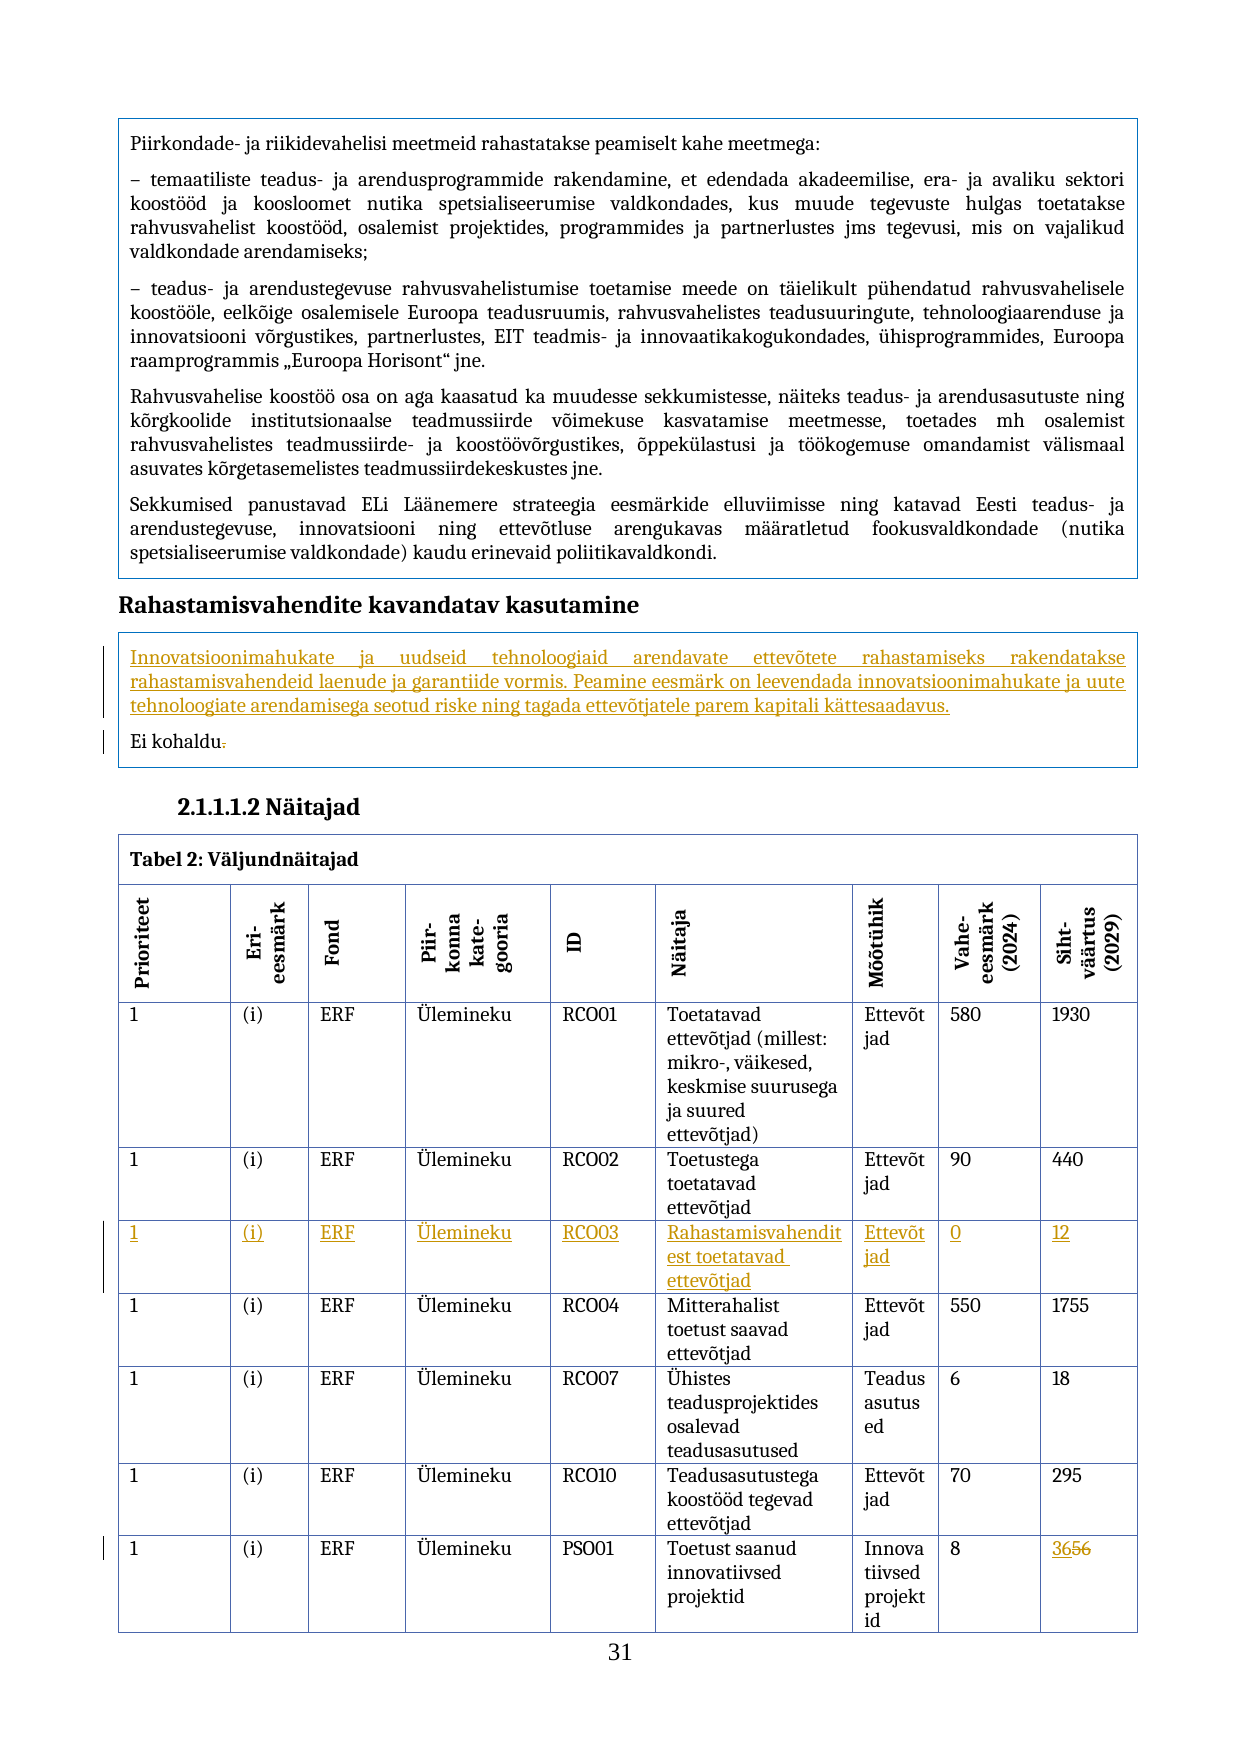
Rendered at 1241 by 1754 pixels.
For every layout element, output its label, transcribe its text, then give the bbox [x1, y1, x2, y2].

table_cell ERF [309, 1003, 405, 1147]
subtitle 2.1.1.1.2 Näitajad [177, 793, 1122, 821]
table_cell 6 [939, 1367, 1040, 1462]
table_cell RCO04 [551, 1294, 655, 1366]
table_cell Teadusasutused [853, 1367, 938, 1462]
table_cell 1930 [1041, 1003, 1137, 1147]
table_cell Ülemineku [406, 1464, 550, 1535]
table_cell [939, 1221, 1040, 1293]
table_cell (i) [231, 1148, 308, 1220]
table_cell Ettevõtjad [853, 1464, 938, 1535]
table_cell 550 [939, 1294, 1040, 1366]
table_cell 1 [119, 1148, 230, 1220]
table_cell 18 [1041, 1367, 1137, 1462]
table_cell (i) [231, 1367, 308, 1462]
table_cell 1 [119, 1367, 230, 1462]
table_cell Ülemineku [406, 1367, 550, 1462]
table_cell 8 [939, 1536, 1040, 1632]
table_cell ERF [309, 1464, 405, 1535]
table_cell [231, 1221, 308, 1293]
table_cell (i) [231, 1003, 308, 1147]
table_cell [656, 1221, 852, 1293]
table_cell (i) [231, 1294, 308, 1366]
table_cell Piir-konna kate-gooria [406, 885, 550, 1002]
table_cell [551, 1221, 655, 1293]
table_header [119, 633, 1137, 767]
table_cell 1 [119, 1464, 230, 1535]
table_cell [119, 1221, 230, 1293]
table_cell Ülemineku [406, 1536, 550, 1632]
table_cell 70 [939, 1464, 1040, 1535]
table_cell ID [551, 885, 655, 1002]
table_cell (i) [231, 1536, 308, 1632]
table_cell ERF [309, 1148, 405, 1220]
table_cell 440 [1041, 1148, 1137, 1220]
table_header Piirkondade- ja riikidevahelisi meetmeid rahastatakse peamiselt kahe meetmega: – temaatiliste teadus- ja arendusprogrammide rakendamine, et edendada akadeemilise, era- ja avaliku sektori koostööd ja koosloomet nutika spetsialiseerumise valdkondades, kus muude tegevuste hulgas toetatakse rahvusvahelist koostööd, osalemist projektides, programmides ja partnerlustes jms tegevusi, mis on vajalikud valdkondade arendamiseks; – teadus- ja arendustegevuse rahvusvahelistumise toetamise meede on täielikult pühendatud rahvusvahelisele koostööle, eelkõige osalemisele Euroopa teadusruumis, rahvusvahelistes teadusuuringute, tehnoloogiaarenduse ja innovatsiooni võrgustikes, partnerlustes, EIT teadmis- ja innovaatikakogukondades, ühisprogrammides, Euroopa raamprogrammis „Euroopa Horisont“ jne. Rahvusvahelise koostöö osa on aga kaasatud ka muudesse sekkumistesse, näiteks teadus- ja arendusasutuste ning kõrgkoolide institutsionaalse teadmussiirde võimekuse kasvatamise meetmesse, toetades mh osalemist rahvusvahelistes teadmussiirde- ja koostöövõrgustikes, õppekülastusi ja töökogemuse omandamist välismaal asuvates kõrgetasemelistes teadmussiirdekeskustes jne. Sekkumised panustavad ELi Läänemere strateegia eesmärkide elluviimisse ning katavad Eesti teadus- ja arendustegevuse, innovatsiooni ning ettevõtluse arengukavas määratletud fookusvaldkondade (nutika spetsialiseerumise valdkondade) kaudu erinevaid poliitikavaldkondi. [119, 119, 1137, 577]
table_cell ERF [309, 1536, 405, 1632]
table_cell ERF [309, 1367, 405, 1462]
table_cell [1041, 1221, 1137, 1293]
table_cell 580 [939, 1003, 1040, 1147]
table_cell Näitaja [656, 885, 852, 1002]
table_cell Ettevõtjad [853, 1294, 938, 1366]
table_cell Siht-väärtus (2029) [1041, 885, 1137, 1002]
table_cell Teadusasutustega koostööd tegevad ettevõtjad [656, 1464, 852, 1535]
table_cell Prioriteet [119, 885, 230, 1002]
table_cell Toetust saanud innovatiivsed projektid [656, 1536, 852, 1632]
table_cell 1755 [1041, 1294, 1137, 1366]
table_cell 295 [1041, 1464, 1137, 1535]
table_cell Ettevõtjad [853, 1003, 938, 1147]
table_cell 1 [119, 1294, 230, 1366]
table_cell Fond [309, 885, 405, 1002]
table_cell Eri-eesmärk [231, 885, 308, 1002]
table_cell Mõõtühik [853, 885, 938, 1002]
table_cell [1041, 1536, 1137, 1632]
table_cell (i) [231, 1464, 308, 1535]
table_cell Mitterahalist toetust saavad ettevõtjad [656, 1294, 852, 1366]
table_cell Ühistes teadusprojektides osalevad teadusasutused [656, 1367, 852, 1462]
table_cell RCO01 [551, 1003, 655, 1147]
table_cell Toetatavad ettevõtjad (millest: mikro-, väikesed, keskmise suurusega ja suured ettevõtjad) [656, 1003, 852, 1147]
table_cell RCO02 [551, 1148, 655, 1220]
table_cell 90 [939, 1148, 1040, 1220]
table_cell Vahe-eesmärk (2024) [939, 885, 1040, 1002]
table_cell Ülemineku [406, 1148, 550, 1220]
table_cell [406, 1221, 550, 1293]
table_cell 1 [119, 1003, 230, 1147]
table_cell Toetustega toetatavad ettevõtjad [656, 1148, 852, 1220]
table_cell Ülemineku [406, 1003, 550, 1147]
table_cell 1 [119, 1536, 230, 1632]
table_cell Innovatiivsed projektid [853, 1536, 938, 1632]
table_cell Ettevõtjad [853, 1148, 938, 1220]
table_cell [309, 1221, 405, 1293]
table_cell Ülemineku [406, 1294, 550, 1366]
table_cell ERF [309, 1294, 405, 1366]
table_header Tabel 2: Väljundnäitajad [119, 835, 1137, 884]
table_cell RCO10 [551, 1464, 655, 1535]
table_cell [853, 1221, 938, 1293]
text Rahastamisvahendite kavandatav kasutamine [118, 591, 1122, 620]
table_cell PSO01 [551, 1536, 655, 1632]
table_cell RCO07 [551, 1367, 655, 1462]
